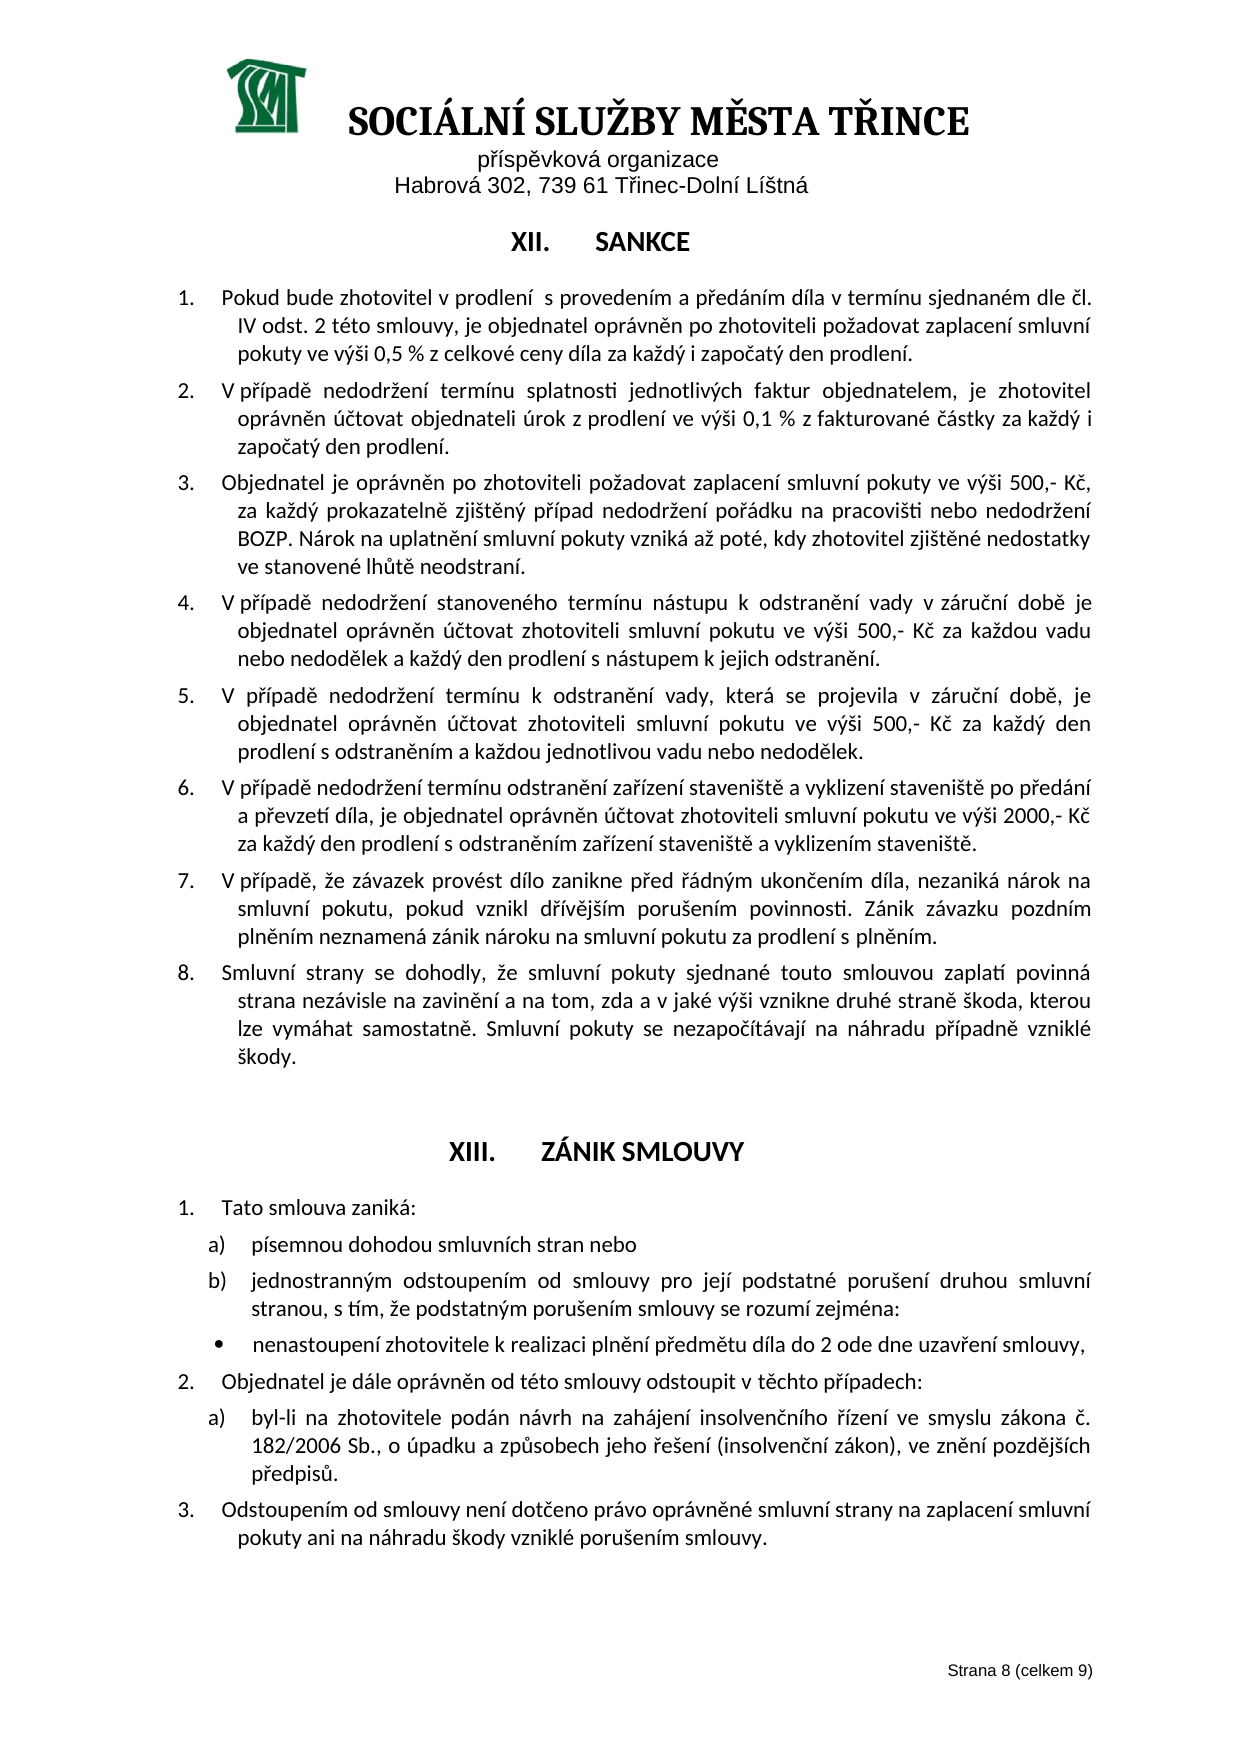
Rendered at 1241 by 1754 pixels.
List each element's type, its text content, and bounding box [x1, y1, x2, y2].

subtitle 8. Smluvní strany se dohodly, že smluvní pokuty sjednané touto smlouvou zaplatí povinná strana nezávisle na zavinění a na tom, zda a v jaké výši vznikne druhé straně škoda, kterou lze vymáhat samostatně. Smluvní pokuty se nezapočítávají na náhradu případně vzniklé škody. [177, 958, 1093, 1070]
subtitle 3. Odstoupením od smlouvy není dotčeno právo oprávněné smluvní strany na zaplacení smluvní pokuty ani na náhradu škody vzniklé porušením smlouvy. [177, 1496, 1093, 1552]
subtitle 5. V případě nedodržení termínu k odstranění vady, která se projevila v záruční době, je objednatel oprávněn účtovat zhotoviteli smluvní pokutu ve výši 500,- Kč za každý den prodlení s odstraněním a každou jednotlivou vadu nebo nedodělek. [177, 681, 1093, 765]
subtitle SANKCE [148, 223, 1093, 258]
subtitle 1. Tato smlouva zaniká: [177, 1193, 1093, 1221]
subtitle ZÁNIK SMLOUVY [148, 1133, 1093, 1168]
subtitle 2. V případě nedodržení termínu splatnosti jednotlivých faktur objednatelem, je zhotovitel oprávněn účtovat objednateli úrok z prodlení ve výši 0,1 % z fakturované částky za každý i započatý den prodlení. [177, 376, 1093, 460]
subtitle 6. V případě nedodržení termínu odstranění zařízení staveniště a vyklizení staveniště po předání a převzetí díla, je objednatel oprávněn účtovat zhotoviteli smluvní pokutu ve výši 2000,- Kč za každý den prodlení s odstraněním zařízení staveniště a vyklizením staveniště. [177, 773, 1093, 857]
subtitle 3. Objednatel je oprávněn po zhotoviteli požadovat zaplacení smluvní pokuty ve výši 500,- Kč, za každý prokazatelně zjištěný případ nedodržení pořádku na pracovišti nebo nedodržení BOZP. Nárok na uplatnění smluvní pokuty vzniká až poté, kdy zhotovitel zjištěné nedostatky ve stanovené lhůtě neodstraní. [177, 468, 1093, 580]
subtitle 4. V případě nedodržení stanoveného termínu nástupu k odstranění vady v záruční době je objednatel oprávněn účtovat zhotoviteli smluvní pokutu ve výši 500,- Kč za každou vadu nebo nedodělek a každý den prodlení s nástupem k jejich odstranění. [177, 588, 1093, 673]
subtitle 2. Objednatel je dále oprávněn od této smlouvy odstoupit v těchto případech: [177, 1367, 1093, 1395]
subtitle nenastoupení zhotovitele k realizaci plnění předmětu díla do 2 ode dne uzavření smlouvy, [215, 1330, 1093, 1358]
text a) byl-li na zhotovitele podán návrh na zahájení insolvenčního řízení ve smyslu zákona č. 182/2006 Sb., o úpadku a způsobech jeho řešení (insolvenční zákon), ve znění pozdějších předpisů. [208, 1403, 1093, 1487]
text b) jednostranným odstoupením od smlouvy pro její podstatné porušení druhou smluvní stranou, s tím, že podstatným porušením smlouvy se rozumí zejména: [208, 1266, 1093, 1322]
subtitle 1. Pokud bude zhotovitel v prodlení s provedením a předáním díla v termínu sjednaném dle čl. IV odst. 2 této smlouvy, je objednatel oprávněn po zhotoviteli požadovat zaplacení smluvní pokuty ve výši 0,5 % z celkové ceny díla za každý i započatý den prodlení. [177, 283, 1093, 367]
picture [226, 59, 308, 136]
text a) písemnou dohodou smluvních stran nebo [208, 1230, 1093, 1258]
subtitle 7. V případě, že závazek provést dílo zanikne před řádným ukončením díla, nezaniká nárok na smluvní pokutu, pokud vznikl dřívějším porušením povinnosti. Zánik závazku pozdním plněním neznamená zánik nároku na smluvní pokutu za prodlení s plněním. [177, 866, 1093, 950]
